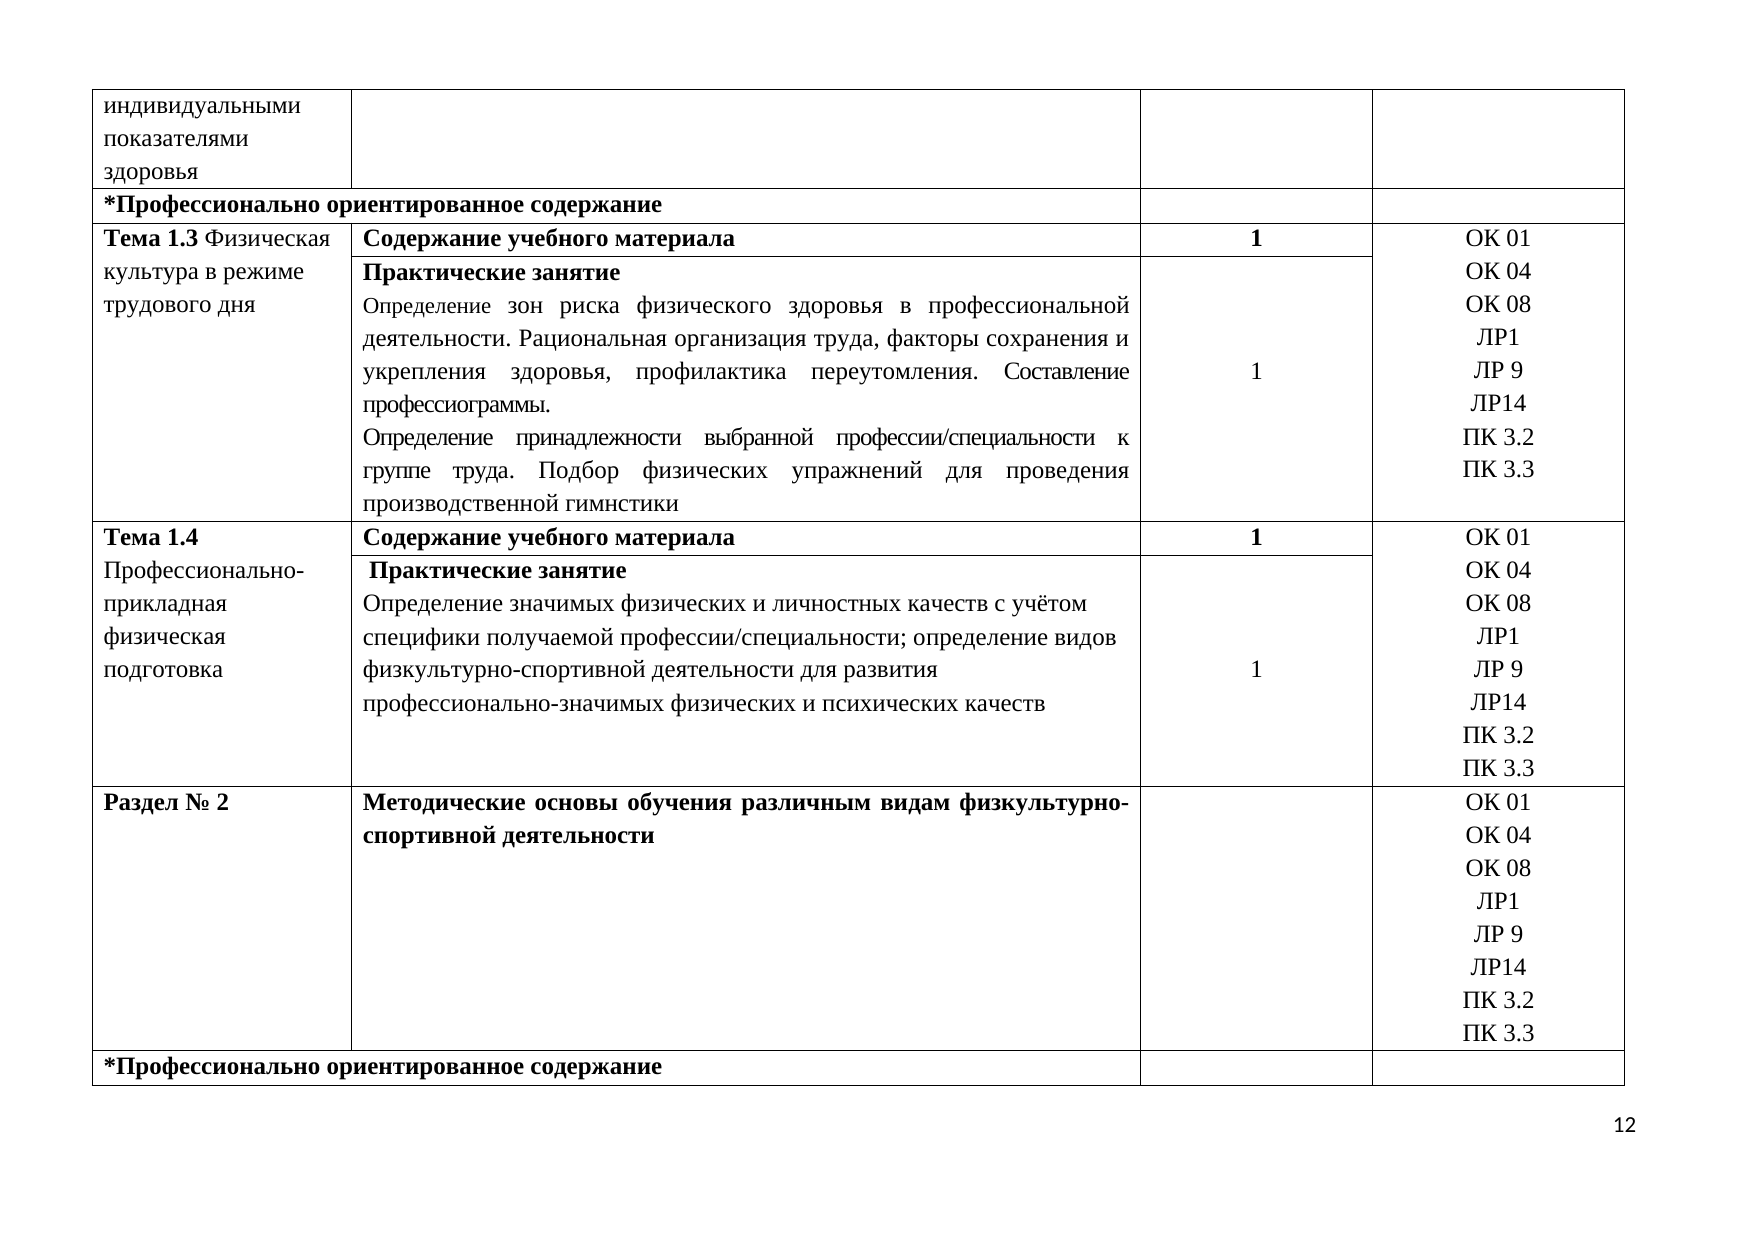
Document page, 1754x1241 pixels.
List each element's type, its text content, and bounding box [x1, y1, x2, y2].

table_cell Практические занятие Определение значимых физических и личностных качеств с учётом специфики получаемой профессии/специальности; определение видов физкультурно-спортивной деятельности для развития профессионально-значимых физических и психических качеств [352, 556, 1140, 786]
table_cell [1141, 787, 1372, 1050]
table_cell 1 [1141, 257, 1372, 521]
table_cell *Профессионально ориентированное содержание [93, 1051, 1140, 1084]
table_cell Тема 1.4 Профессионально-прикладная физическая подготовка [93, 522, 351, 786]
table_cell 1 [1141, 90, 1372, 188]
table_cell *Профессионально ориентированное содержание [93, 189, 1140, 222]
table_cell Раздел № 2 [93, 787, 351, 1050]
table_cell Методические основы обучения различным видам физкультурно-спортивной деятельности [352, 787, 1140, 1050]
table_cell ОК 01 ОК 04 ОК 08 ЛР1 ЛР 9 ЛР14 ПК 3.2 ПК 3.3 [1373, 224, 1624, 521]
table_cell Практические занятие Определение зон риска физического здоровья в профессиональной деятельности. Рациональная организация труда, факторы сохранения и укрепления здоровья, профилактика переутомления. Составление профессиограммы. Определение принадлежности выбранной профессии/специальности к группе труда. Подбор физических упражнений для проведения производственной гимнстики [352, 257, 1140, 521]
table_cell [1373, 787, 1624, 1050]
table_cell [1141, 1051, 1372, 1084]
table_cell Содержание учебного материала [352, 224, 1140, 256]
table_cell ОК 01 ОК 04 ОК 08 ЛР1 ЛР 9 ЛР14 ПК 3.2 ПК 3.3 [1373, 522, 1624, 786]
table_cell [1373, 189, 1624, 222]
table_cell Содержание учебного материала [352, 522, 1140, 554]
table_cell Тема 1.3 Физическая культура в режиме трудового дня [93, 224, 351, 521]
table_cell 1 [1141, 556, 1372, 786]
table_cell 1 [1141, 224, 1372, 256]
table_cell [1373, 1051, 1624, 1084]
table_cell [1141, 189, 1372, 222]
table_cell 1 [1141, 522, 1372, 554]
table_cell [352, 90, 1140, 188]
